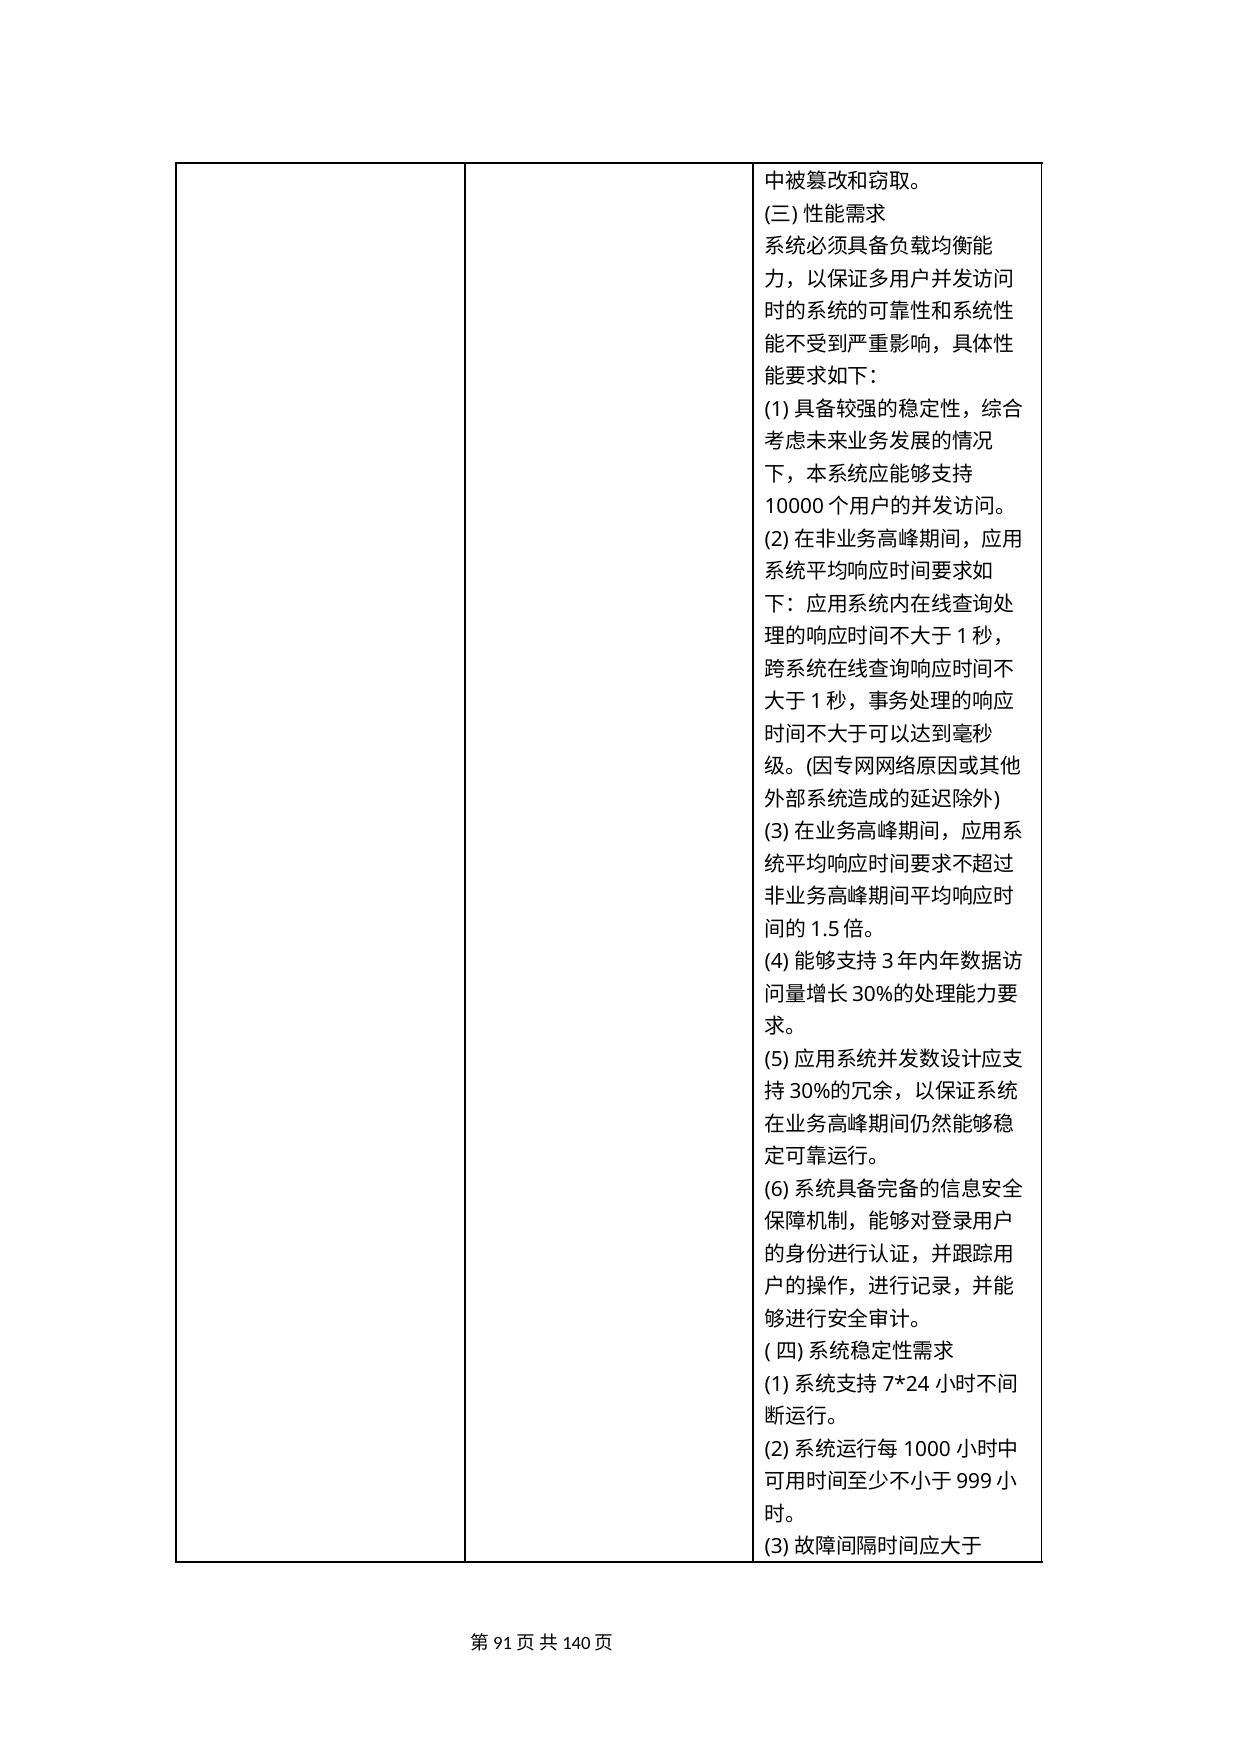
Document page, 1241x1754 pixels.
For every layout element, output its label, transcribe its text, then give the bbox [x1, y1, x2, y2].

table_cell 6 [177, 164, 464, 1561]
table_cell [754, 164, 1041, 1561]
table_cell [466, 164, 752, 1561]
